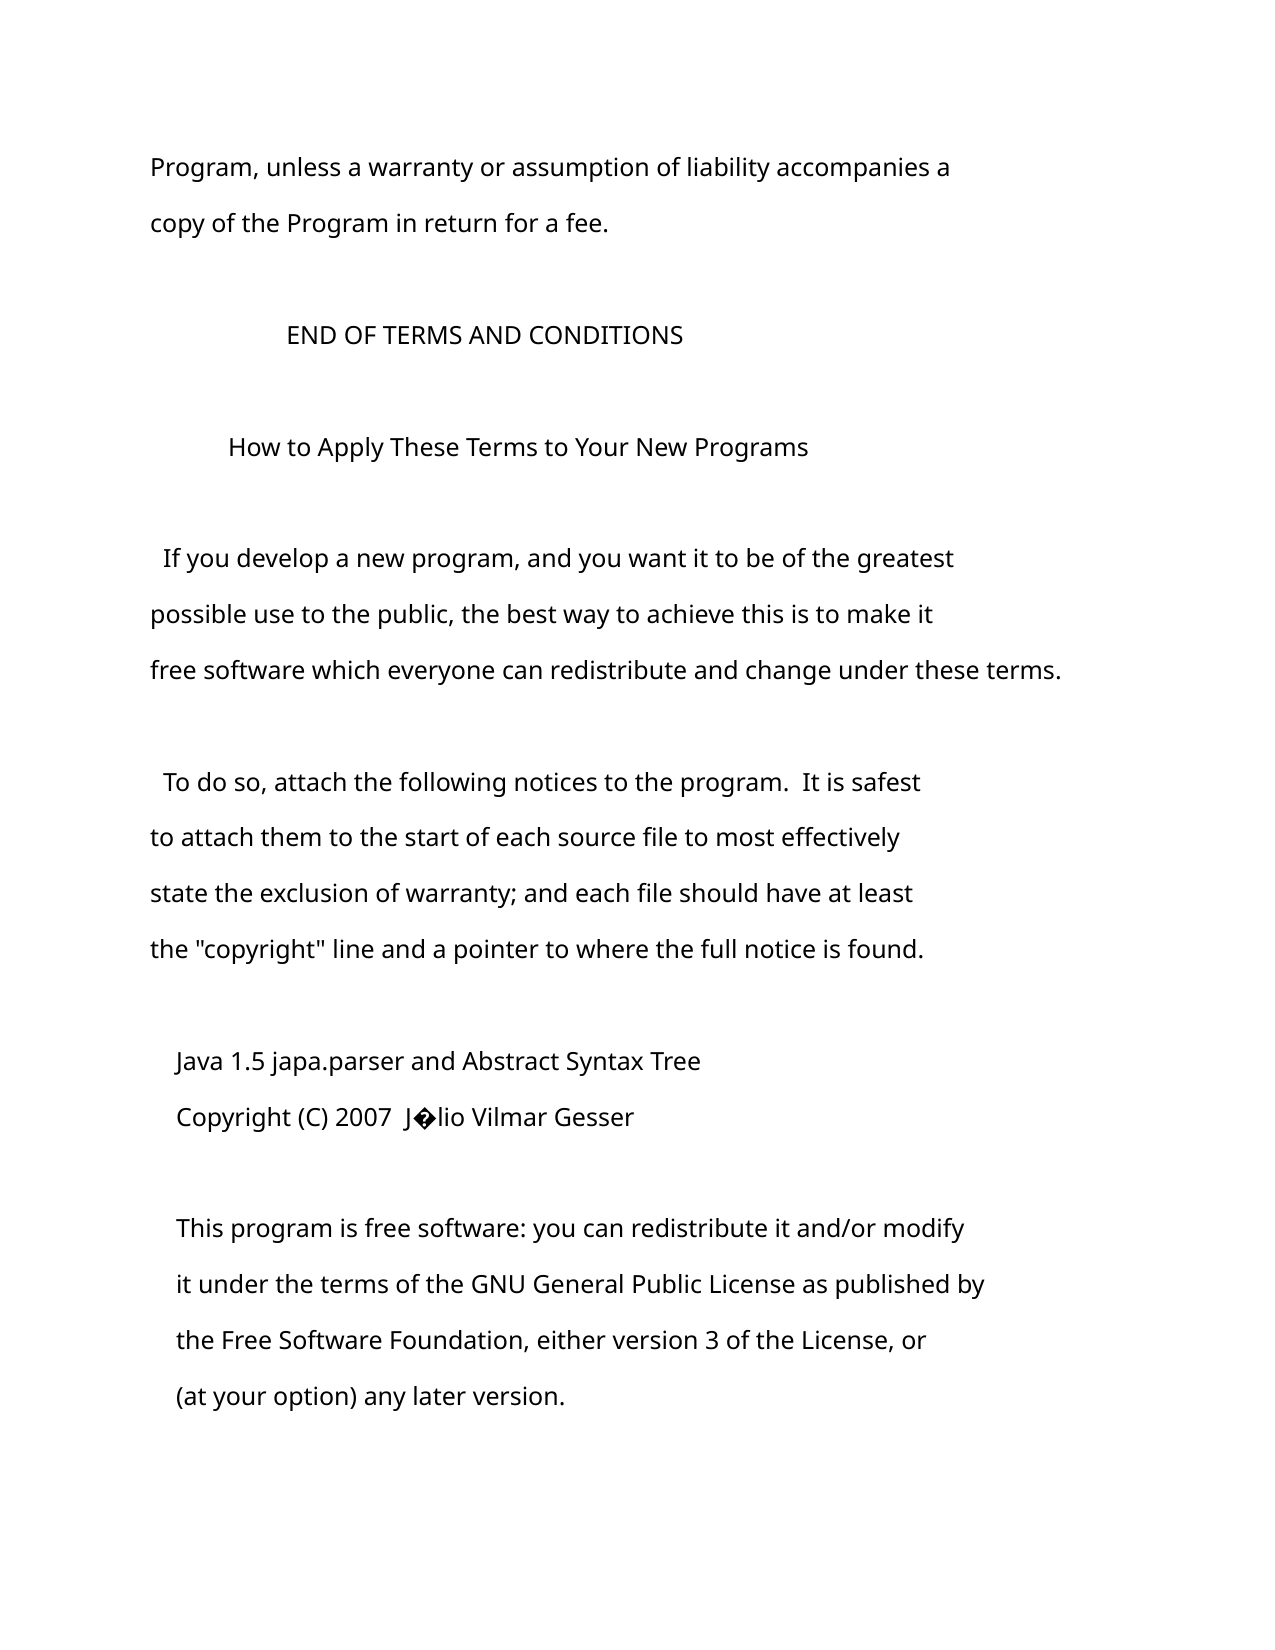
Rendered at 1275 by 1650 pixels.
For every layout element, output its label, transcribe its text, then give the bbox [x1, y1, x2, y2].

text To do so, attach the following notices to the program. It is safest [150, 764, 1125, 798]
text This program is free software: you can redistribute it and/or modify [150, 1211, 1125, 1245]
text free software which everyone can redistribute and change under these terms. [150, 652, 1125, 687]
text copy of the Program in return for a fee. [150, 206, 1125, 240]
text Program, unless a warranty or assumption of liability accompanies a [150, 150, 1125, 184]
text (at your option) any later version. [150, 1378, 1125, 1412]
text possible use to the public, the best way to achieve this is to make it [150, 597, 1125, 631]
text If you develop a new program, and you want it to be of the greatest [150, 541, 1125, 575]
text How to Apply These Terms to Your New Programs [150, 429, 1125, 463]
text END OF TERMS AND CONDITIONS [150, 317, 1125, 352]
text state the exclusion of warranty; and each file should have at least [150, 876, 1125, 910]
text Copyright (C) 2007 J�lio Vilmar Gesser [150, 1099, 1125, 1133]
text it under the terms of the GNU General Public License as published by [150, 1267, 1125, 1301]
text the Free Software Foundation, either version 3 of the License, or [150, 1322, 1125, 1357]
text Java 1.5 japa.parser and Abstract Syntax Tree [150, 1043, 1125, 1077]
text the "copyright" line and a pointer to where the full notice is found. [150, 932, 1125, 966]
text to attach them to the start of each source file to most effectively [150, 820, 1125, 854]
